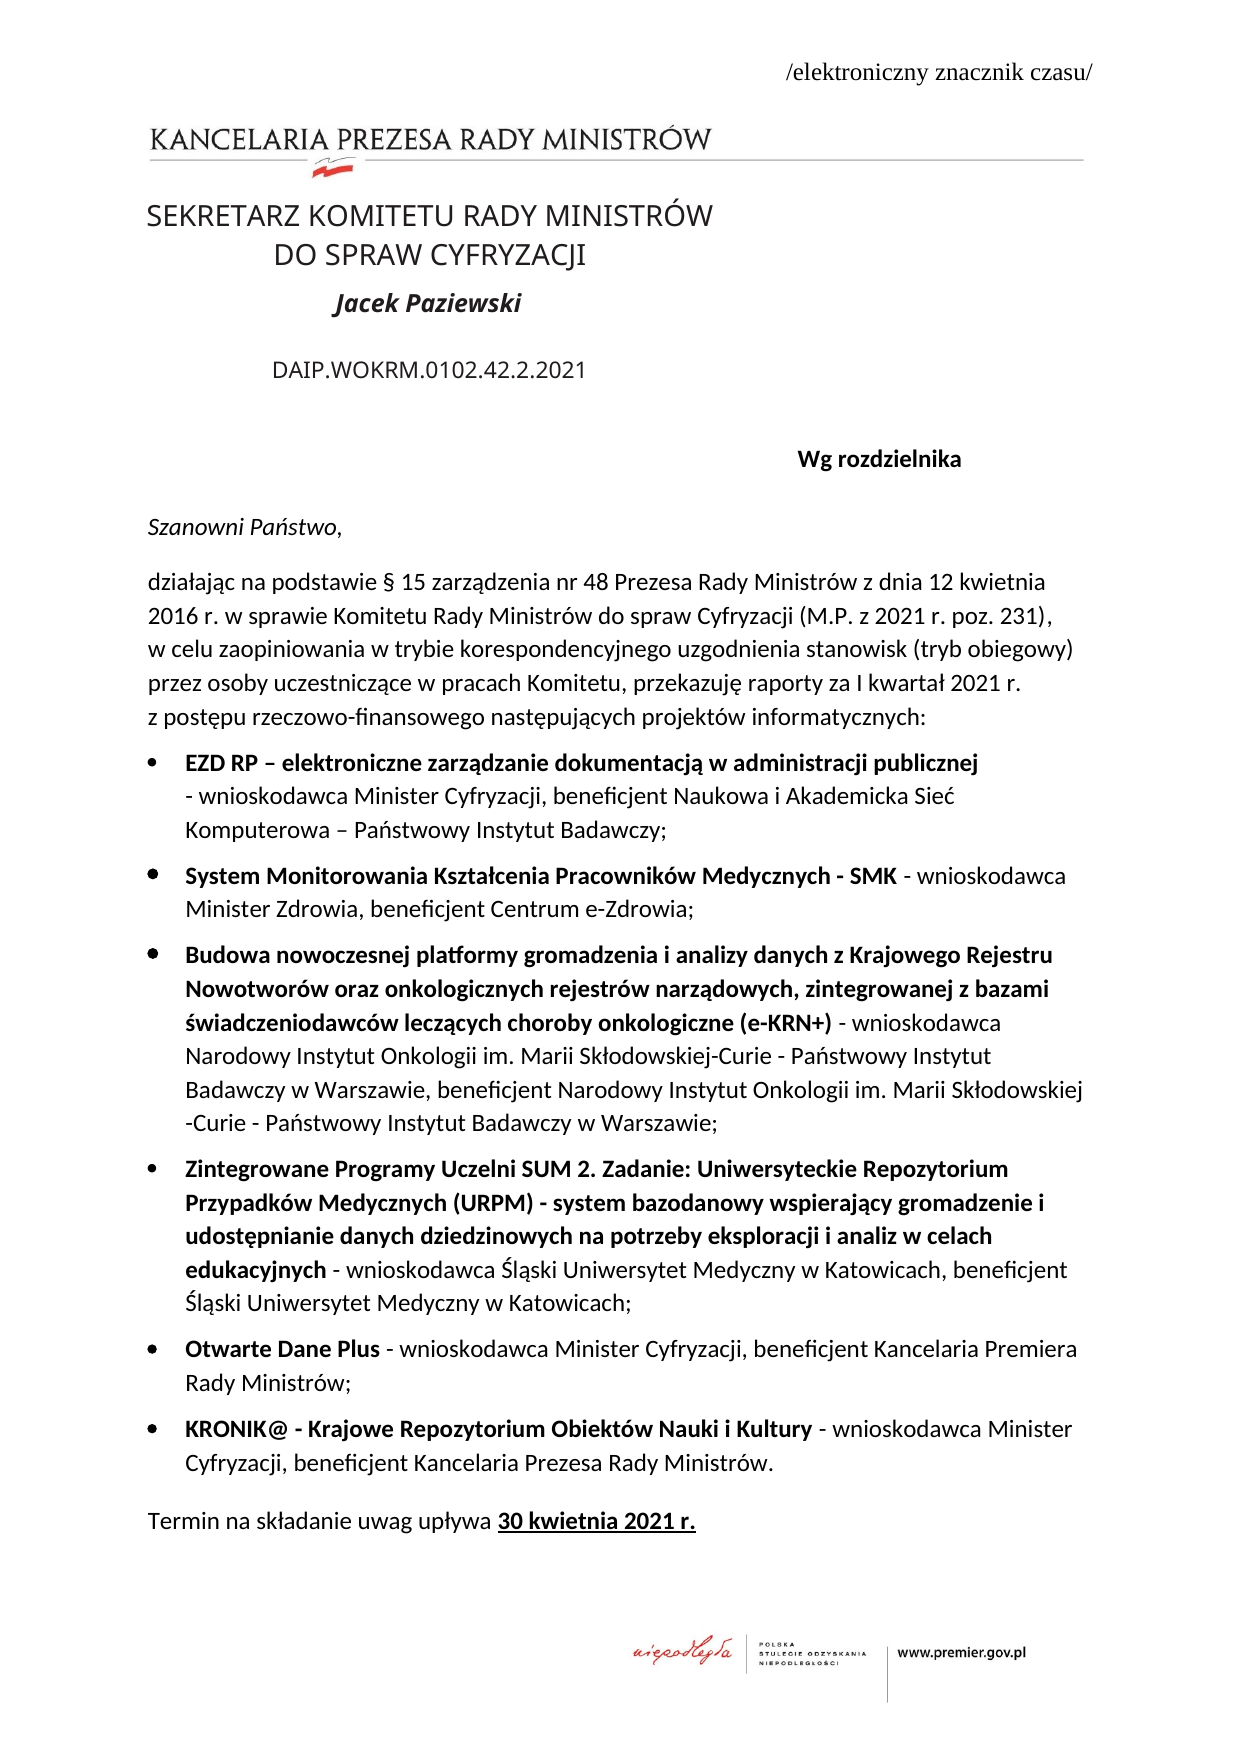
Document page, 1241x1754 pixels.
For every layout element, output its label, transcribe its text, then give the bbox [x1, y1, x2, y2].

picture [147, 1596, 1034, 1754]
text Szanowni Państwo, [148, 511, 1092, 541]
list Budowa nowoczesnej platformy gromadzenia i analizy danych z Krajowego Rejestru Nowotworów oraz onkologicznych rejestrów narządowych, zintegrowanej z bazami świadczeniodawców leczących choroby onkologiczne (e-KRN+) - wnioskodawca Narodowy Instytut Onkologii im. Marii Skłodowskiej-Curie - Państwowy Instytut Badawczy w Warszawie, beneficjent Narodowy Instytut Onkologii im. Marii Skłodowskiej -Curie - Państwowy Instytut Badawczy w Warszawie; [148, 939, 1092, 1138]
list Zintegrowane Programy Uczelni SUM 2. Zadanie: Uniwersyteckie Repozytorium Przypadków Medycznych (URPM) - system bazodanowy wspierający gromadzenie i udostępnianie danych dziedzinowych na potrzeby eksploracji i analiz w celach edukacyjnych - wnioskodawca Śląski Uniwersytet Medyczny w Katowicach, beneficjent Śląski Uniwersytet Medyczny w Katowicach; [148, 1153, 1092, 1318]
picture [147, 115, 1084, 183]
list Otwarte Dane Plus - wnioskodawca Minister Cyfryzacji, beneficjent Kancelaria Premiera Rady Ministrów; [148, 1333, 1092, 1398]
list EZD RP – elektroniczne zarządzanie dokumentacją w administracji publicznej - wnioskodawca Minister Cyfryzacji, beneficjent Naukowa i Akademicka Sieć Komputerowa – Państwowy Instytut Badawczy; [148, 747, 1092, 844]
text działając na podstawie § 15 zarządzenia nr 48 Prezesa Rady Ministrów z dnia 12 kwietnia 2016 r. w sprawie Komitetu Rady Ministrów do spraw Cyfryzacji (M.P. z 2021 r. poz. 231), w celu zaopiniowania w trybie korespondencyjnego uzgodnienia stanowisk (tryb obiegowy) przez osoby uczestniczące w pracach Komitetu, przekazuję raporty za I kwartał 2021 r. z postępu rzeczowo-finansowego następujących projektów informatycznych: [148, 566, 1092, 731]
text Termin na składanie uwag upływa 30 kwietnia 2021 r. [148, 1505, 1092, 1536]
text Wg rozdzielnika [797, 443, 1092, 473]
list KRONIK@ - Krajowe Repozytorium Obiektów Nauki i Kultury - wnioskodawca Minister Cyfryzacji, beneficjent Kancelaria Prezesa Rady Ministrów. [148, 1413, 1092, 1477]
list System Monitorowania Kształcenia Pracowników Medycznych - SMK - wnioskodawca Minister Zdrowia, beneficjent Centrum e-Zdrowia; [148, 860, 1092, 924]
